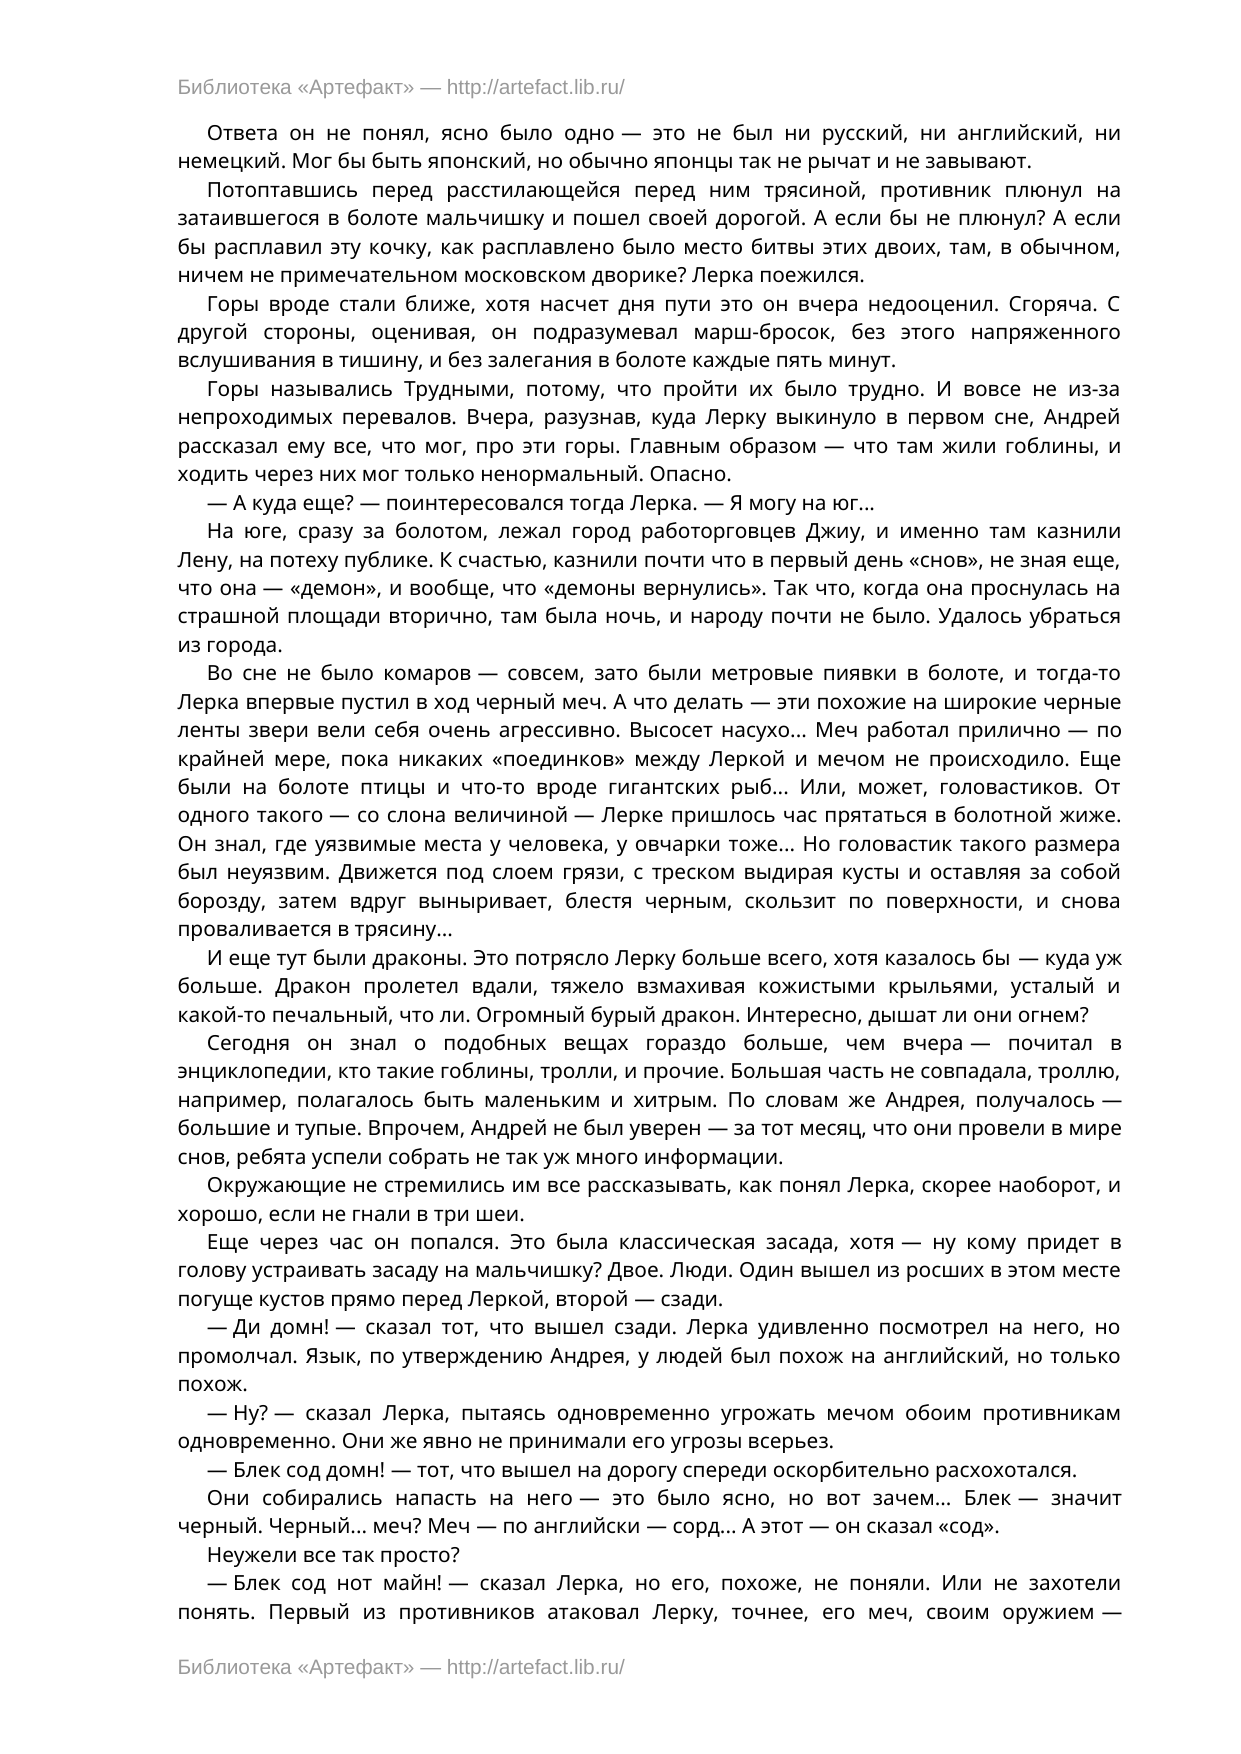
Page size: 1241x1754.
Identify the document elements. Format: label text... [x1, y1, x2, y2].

text Горы вроде стали ближе, хотя насчет дня пути это он вчера недооценил. Сгоряча. С другой стороны, оценивая, он подразумевал марш-бросок, без этого напряженного вслушивания в тишину, и без залегания в болоте каждые пять минут. [177, 289, 1122, 374]
text Окружающие не стремились им все рассказывать, как понял Лерка, скорее наоборот, и хорошо, если не гнали в три шеи. [177, 1170, 1122, 1227]
text Во сне не было комаров — совсем, зато были метровые пиявки в болоте, и тогда-то Лерка впервые пустил в ход черный меч. А что делать — эти похожие на широкие черные ленты звери вели себя очень агрессивно. Высосет насухо... Меч работал прилично — по крайней мере, пока никаких «поединков» между Леркой и мечом не происходило. Еще были на болоте птицы и что-то вроде гигантских рыб... Или, может, головастиков. От одного такого — со слона величиной — Лерке пришлось час прятаться в болотной жиже. Он знал, где уязвимые места у человека, у овчарки тоже... Но головастик такого размера был неуязвим. Движется под слоем грязи, с треском выдирая кусты и оставляя за собой борозду, затем вдруг выныривает, блестя черным, скользит по поверхности, и снова проваливается в трясину... [177, 658, 1122, 943]
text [177, 1568, 1122, 1625]
text — Ну? — сказал Лерка, пытаясь одновременно угрожать мечом обоим противникам одновременно. Они же явно не принимали его угрозы всерьез. [177, 1398, 1122, 1455]
text Ответа он не понял, ясно было одно — это не был ни русский, ни английский, ни немецкий. Мог бы быть японский, но обычно японцы так не рычат и не завывают. [177, 118, 1122, 175]
text Неужели все так просто? [177, 1540, 1122, 1568]
text — Ди домн! — сказал тот, что вышел сзади. Лерка удивленно посмотрел на него, но промолчал. Язык, по утверждению Андрея, у людей был похож на английский, но только похож. [177, 1312, 1122, 1398]
text Они собирались напасть на него — это было ясно, но вот зачем... Блек — значит черный. Черный... меч? Меч — по английски — сорд... А этот — он сказал «сод». [177, 1483, 1122, 1540]
text И еще тут были драконы. Это потрясло Лерку больше всего, хотя казалось бы — куда уж больше. Дракон пролетел вдали, тяжело взмахивая кожистыми крыльями, усталый и какой-то печальный, что ли. Огромный бурый дракон. Интересно, дышат ли они огнем? [177, 943, 1122, 1028]
text На юге, сразу за болотом, лежал город работорговцев Джиу, и именно там казнили Лену, на потеху публике. К счастью, казнили почти что в первый день «снов», не зная еще, что она — «демон», и вообще, что «демоны вернулись». Так что, когда она проснулась на страшной площади вторично, там была ночь, и народу почти не было. Удалось убраться из города. [177, 516, 1122, 658]
text Сегодня он знал о подобных вещах гораздо больше, чем вчера — почитал в энциклопедии, кто такие гоблины, тролли, и прочие. Большая часть не совпадала, троллю, например, полагалось быть маленьким и хитрым. По словам же Андрея, получалось — большие и тупые. Впрочем, Андрей не был уверен — за тот месяц, что они провели в мире снов, ребята успели собрать не так уж много информации. [177, 1028, 1122, 1170]
text — Блек сод домн! — тот, что вышел на дорогу спереди оскорбительно расхохотался. [177, 1455, 1122, 1483]
text Горы назывались Трудными, потому, что пройти их было трудно. И вовсе не из-за непроходимых перевалов. Вчера, разузнав, куда Лерку выкинуло в первом сне, Андрей рассказал ему все, что мог, про эти горы. Главным образом — что там жили гоблины, и ходить через них мог только ненормальный. Опасно. [177, 374, 1122, 488]
text — А куда еще? — поинтересовался тогда Лерка. — Я могу на юг... [177, 488, 1122, 516]
text Потоптавшись перед расстилающейся перед ним трясиной, противник плюнул на затаившегося в болоте мальчишку и пошел своей дорогой. А если бы не плюнул? А если бы расплавил эту кочку, как расплавлено было место битвы этих двоих, там, в обычном, ничем не примечательном московском дворике? Лерка поежился. [177, 175, 1122, 289]
text Еще через час он попался. Это была классическая засада, хотя — ну кому придет в голову устраивать засаду на мальчишку? Двое. Люди. Один вышел из росших в этом месте погуще кустов прямо перед Леркой, второй — сзади. [177, 1227, 1122, 1312]
